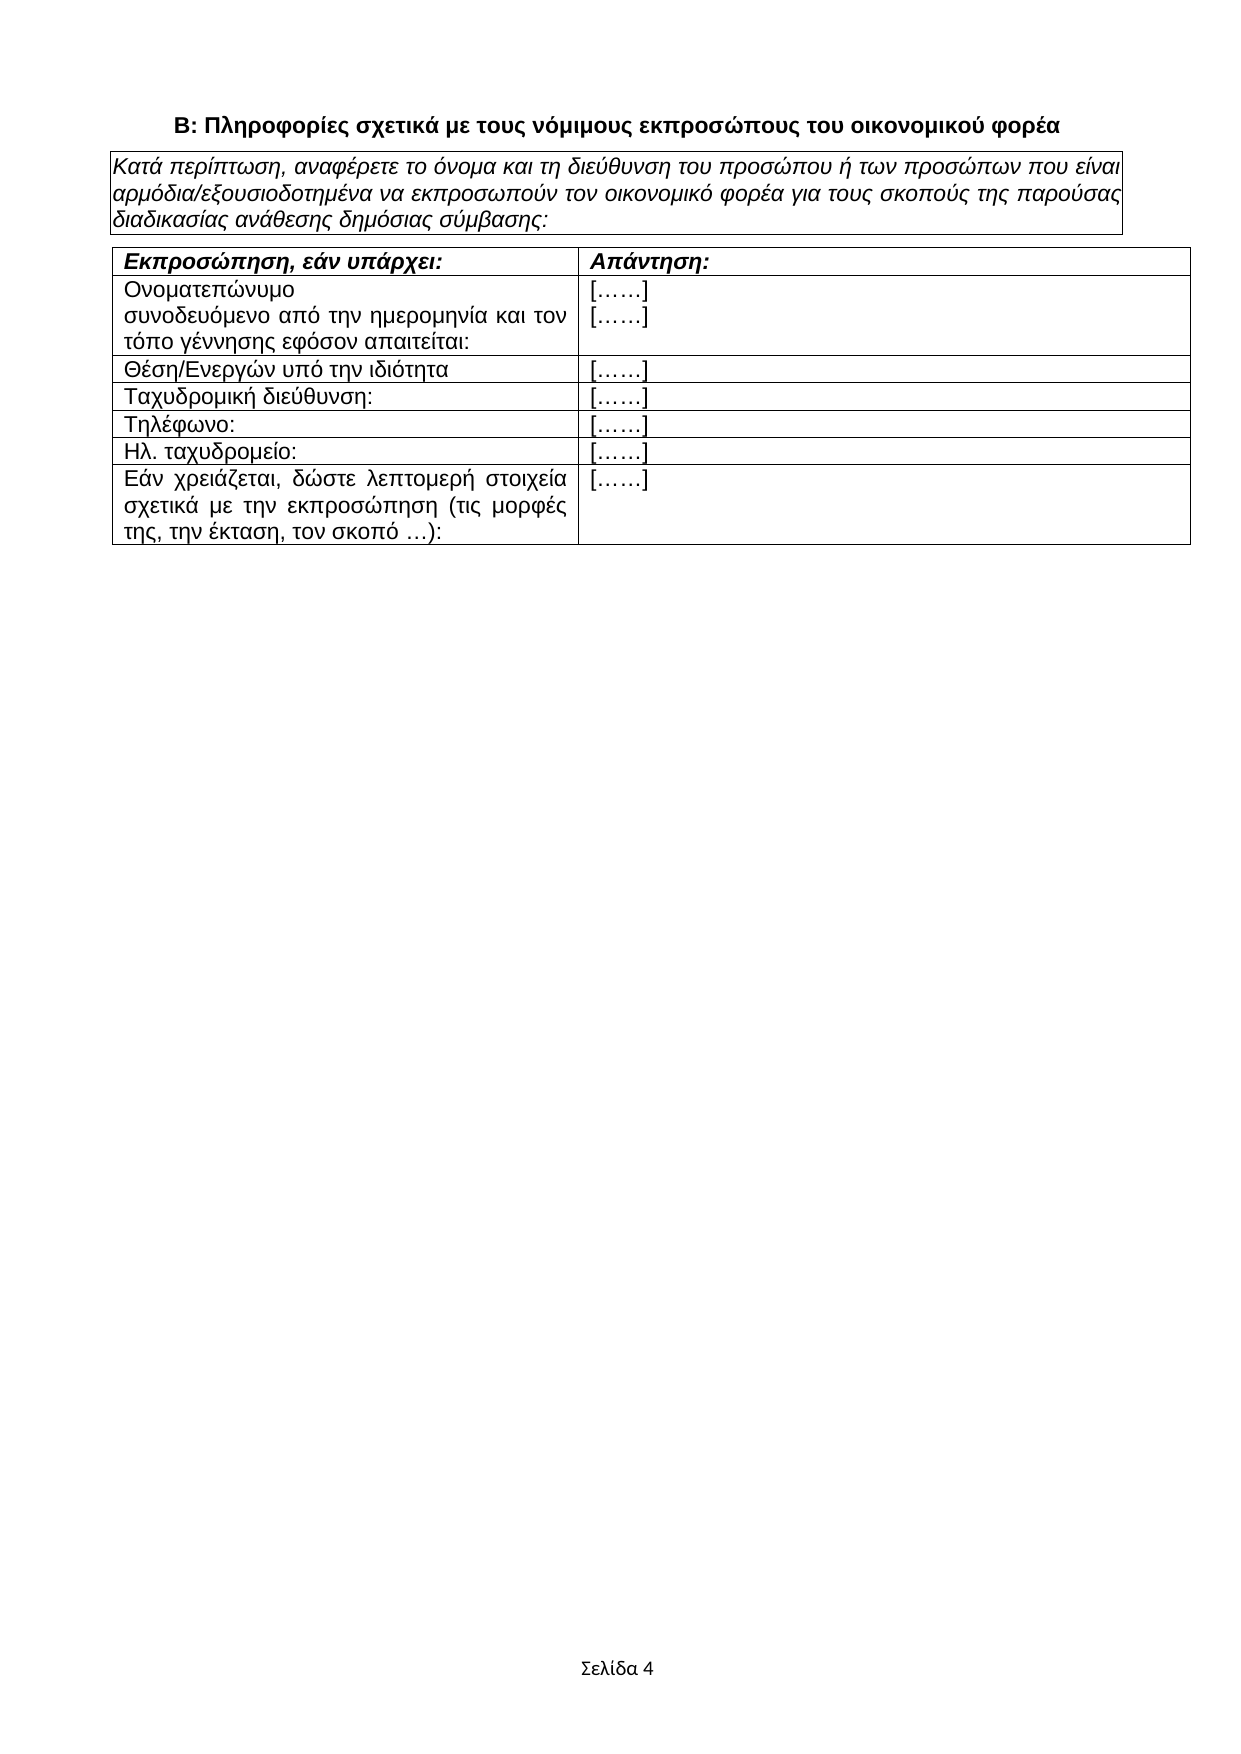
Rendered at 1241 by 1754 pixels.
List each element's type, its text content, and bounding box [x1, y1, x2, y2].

table_cell Τηλέφωνο: [113, 411, 578, 437]
table_header Απάντηση: [579, 248, 1190, 274]
table_cell [……] [579, 383, 1190, 409]
table_cell [……] [579, 465, 1190, 544]
table_cell Εάν χρειάζεται, δώστε λεπτομερή στοιχεία σχετικά με την εκπροσώπηση (τις μορφές της, την έκταση, τον σκοπό …): [113, 465, 578, 544]
table_cell Ονοματεπώνυμο συνοδευόμενο από την ημερομηνία και τον τόπο γέννησης εφόσον απαιτείται: [113, 276, 578, 355]
table_cell [……] [579, 356, 1190, 382]
table_cell Θέση/Ενεργών υπό την ιδιότητα [113, 356, 578, 382]
table_cell [……] [579, 411, 1190, 437]
table_cell Ταχυδρομική διεύθυνση: [113, 383, 578, 409]
table_header Εκπροσώπηση, εάν υπάρχει: [113, 248, 578, 274]
text Κατά περίπτωση, αναφέρετε το όνομα και τη διεύθυνση του προσώπου ή των προσώπων που είναι αρμόδια/εξουσιοδοτημένα να εκπροσωπούν τον οικονομικό φορέα για τους σκοπούς της παρούσας διαδικασίας ανάθεσης δημόσιας σύμβασης: [111, 152, 1122, 234]
table_cell Ηλ. ταχυδρομείο: [113, 438, 578, 464]
table_cell [……] [……] [579, 276, 1190, 355]
text Β: Πληροφορίες σχετικά με τους νόμιμους εκπροσώπους του οικονομικού φορέα [112, 112, 1122, 138]
table_cell [……] [579, 438, 1190, 464]
